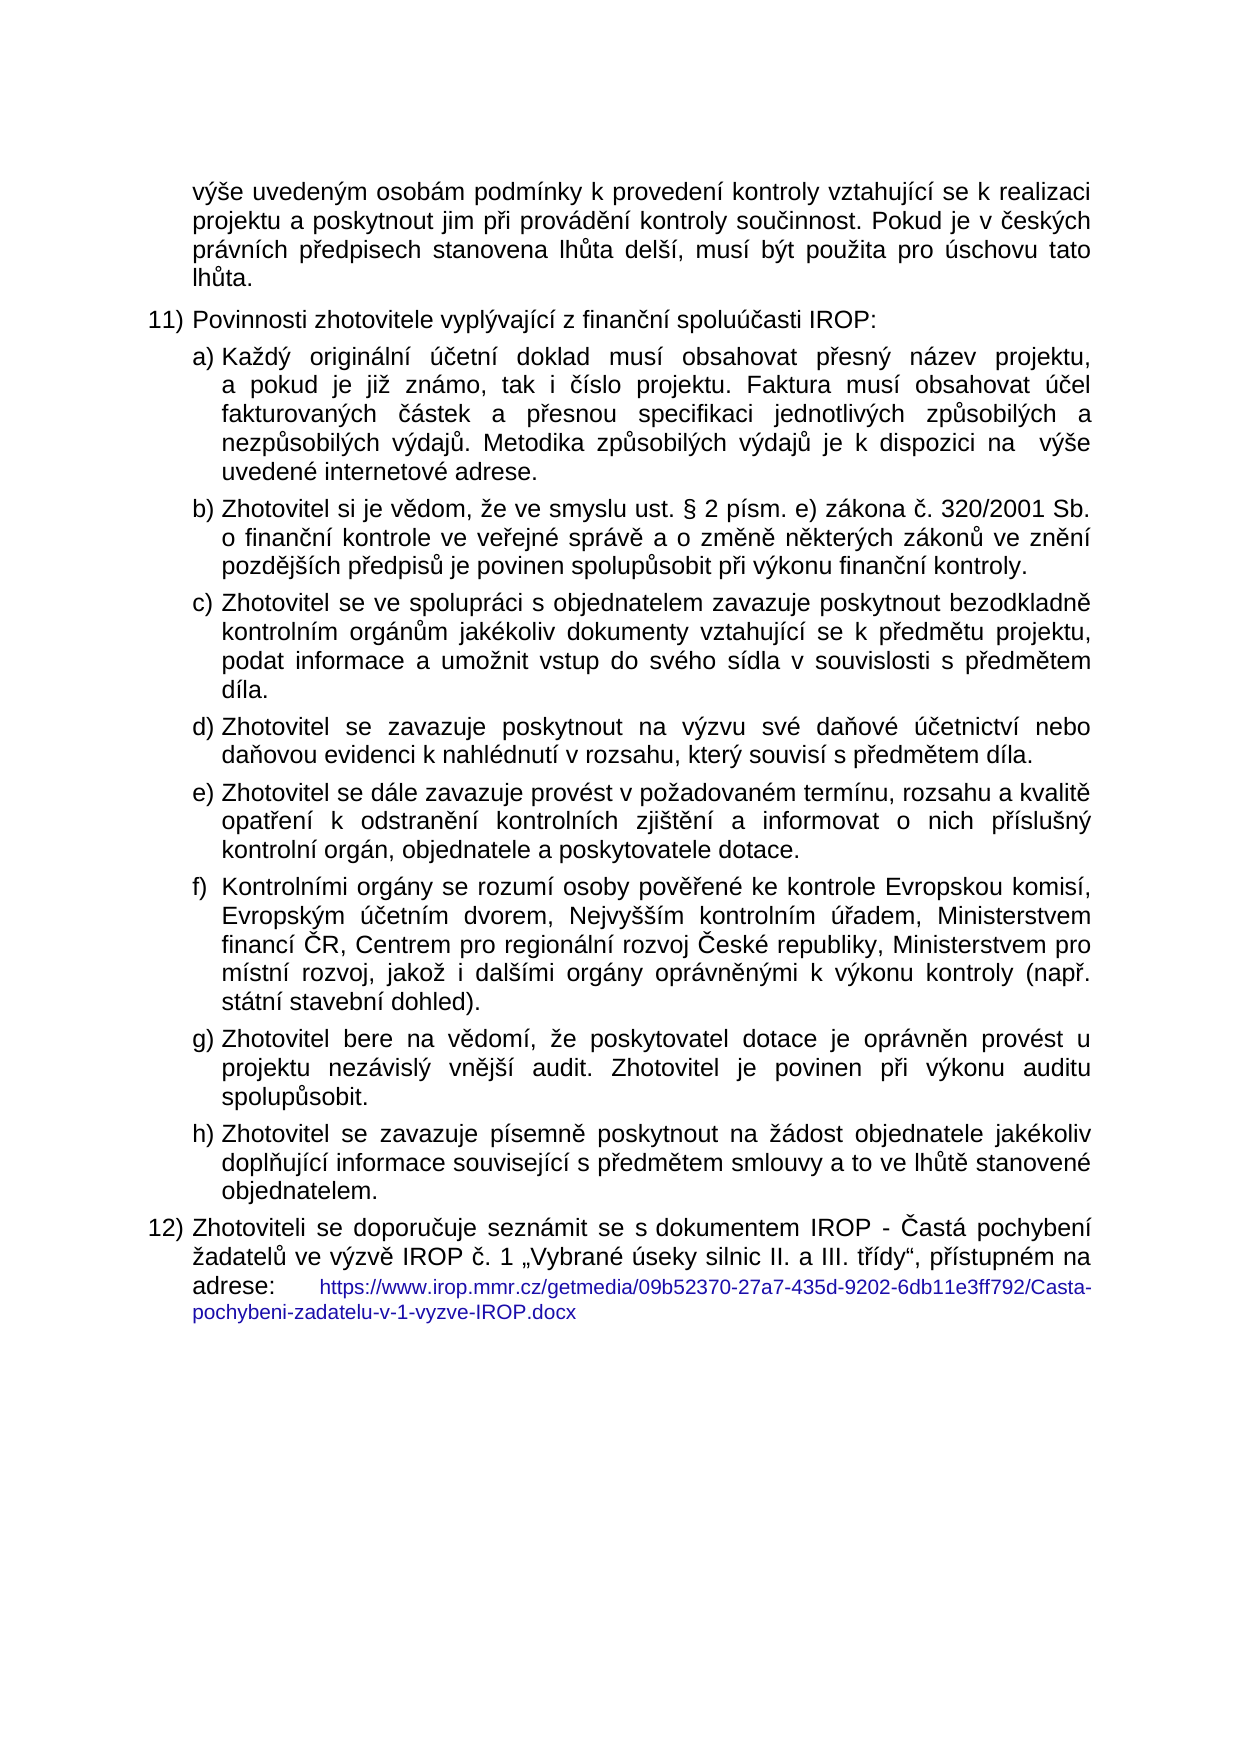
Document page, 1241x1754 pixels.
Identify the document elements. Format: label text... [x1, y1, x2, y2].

list Zhotovitel se ve spolupráci s objednatelem zavazuje poskytnout bezodkladně kontrolním orgánům jakékoliv dokumenty vztahující se k předmětu projektu, podat informace a umožnit vstup do svého sídla v souvislosti s předmětem díla. [192, 588, 1093, 703]
list Zhotovitel si je vědom, že ve smyslu ust. § 2 písm. e) zákona č. 320/2001 Sb. o finanční kontrole ve veřejné správě a o změně některých zákonů ve znění pozdějších předpisů je povinen spolupůsobit při výkonu finanční kontroly. [192, 494, 1093, 580]
list Každý originální účetní doklad musí obsahovat přesný název projektu, a pokud je již známo, tak i číslo projektu. Faktura musí obsahovat účel fakturovaných částek a přesnou specifikaci jednotlivých způsobilých a nezpůsobilých výdajů. Metodika způsobilých výdajů je k dispozici na výše uvedené internetové adrese. [192, 342, 1093, 486]
list Zhotovitel se dále zavazuje provést v požadovaném termínu, rozsahu a kvalitě opatření k odstranění kontrolních zjištění a informovat o nich příslušný kontrolní orgán, objednatele a poskytovatele dotace. [192, 778, 1093, 864]
list Zhotoviteli se doporučuje seznámit se s dokumentem IROP - Častá pochybení žadatelů ve výzvě IROP č. 1 „Vybrané úseky silnic II. a III. třídy“, přístupném na adrese: https://www.irop.mmr.cz/getmedia/09b52370-27a7-435d-9202-6db11e3ff792/Casta-pochybeni-zadatelu-v-1-vyzve-IROP.docx [148, 1213, 1093, 1324]
list Kontrolními orgány se rozumí osoby pověřené ke kontrole Evropskou komisí, Evropským účetním dvorem, Nejvyšším kontrolním úřadem, Ministerstvem financí ČR, Centrem pro regionální rozvoj České republiky, Ministerstvem pro místní rozvoj, jakož i dalšími orgány oprávněnými k výkonu kontroly (např. státní stavební dohled). [192, 872, 1093, 1016]
list Zhotovitel se zavazuje poskytnout na výzvu své daňové účetnictví nebo daňovou evidenci k nahlédnutí v rozsahu, který souvisí s předmětem díla. [192, 712, 1093, 769]
list Zhotovitel bere na vědomí, že poskytovatel dotace je oprávněn provést u projektu nezávislý vnější audit. Zhotovitel je povinen při výkonu auditu spolupůsobit. [192, 1024, 1093, 1111]
list Zhotovitel se zavazuje písemně poskytnout na žádost objednatele jakékoliv doplňující informace související s předmětem smlouvy a to ve lhůtě stanovené objednatelem. [192, 1119, 1093, 1205]
list Povinnosti zhotovitele vyplývající z finanční spoluúčasti IROP: [148, 305, 1093, 333]
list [148, 177, 1093, 292]
